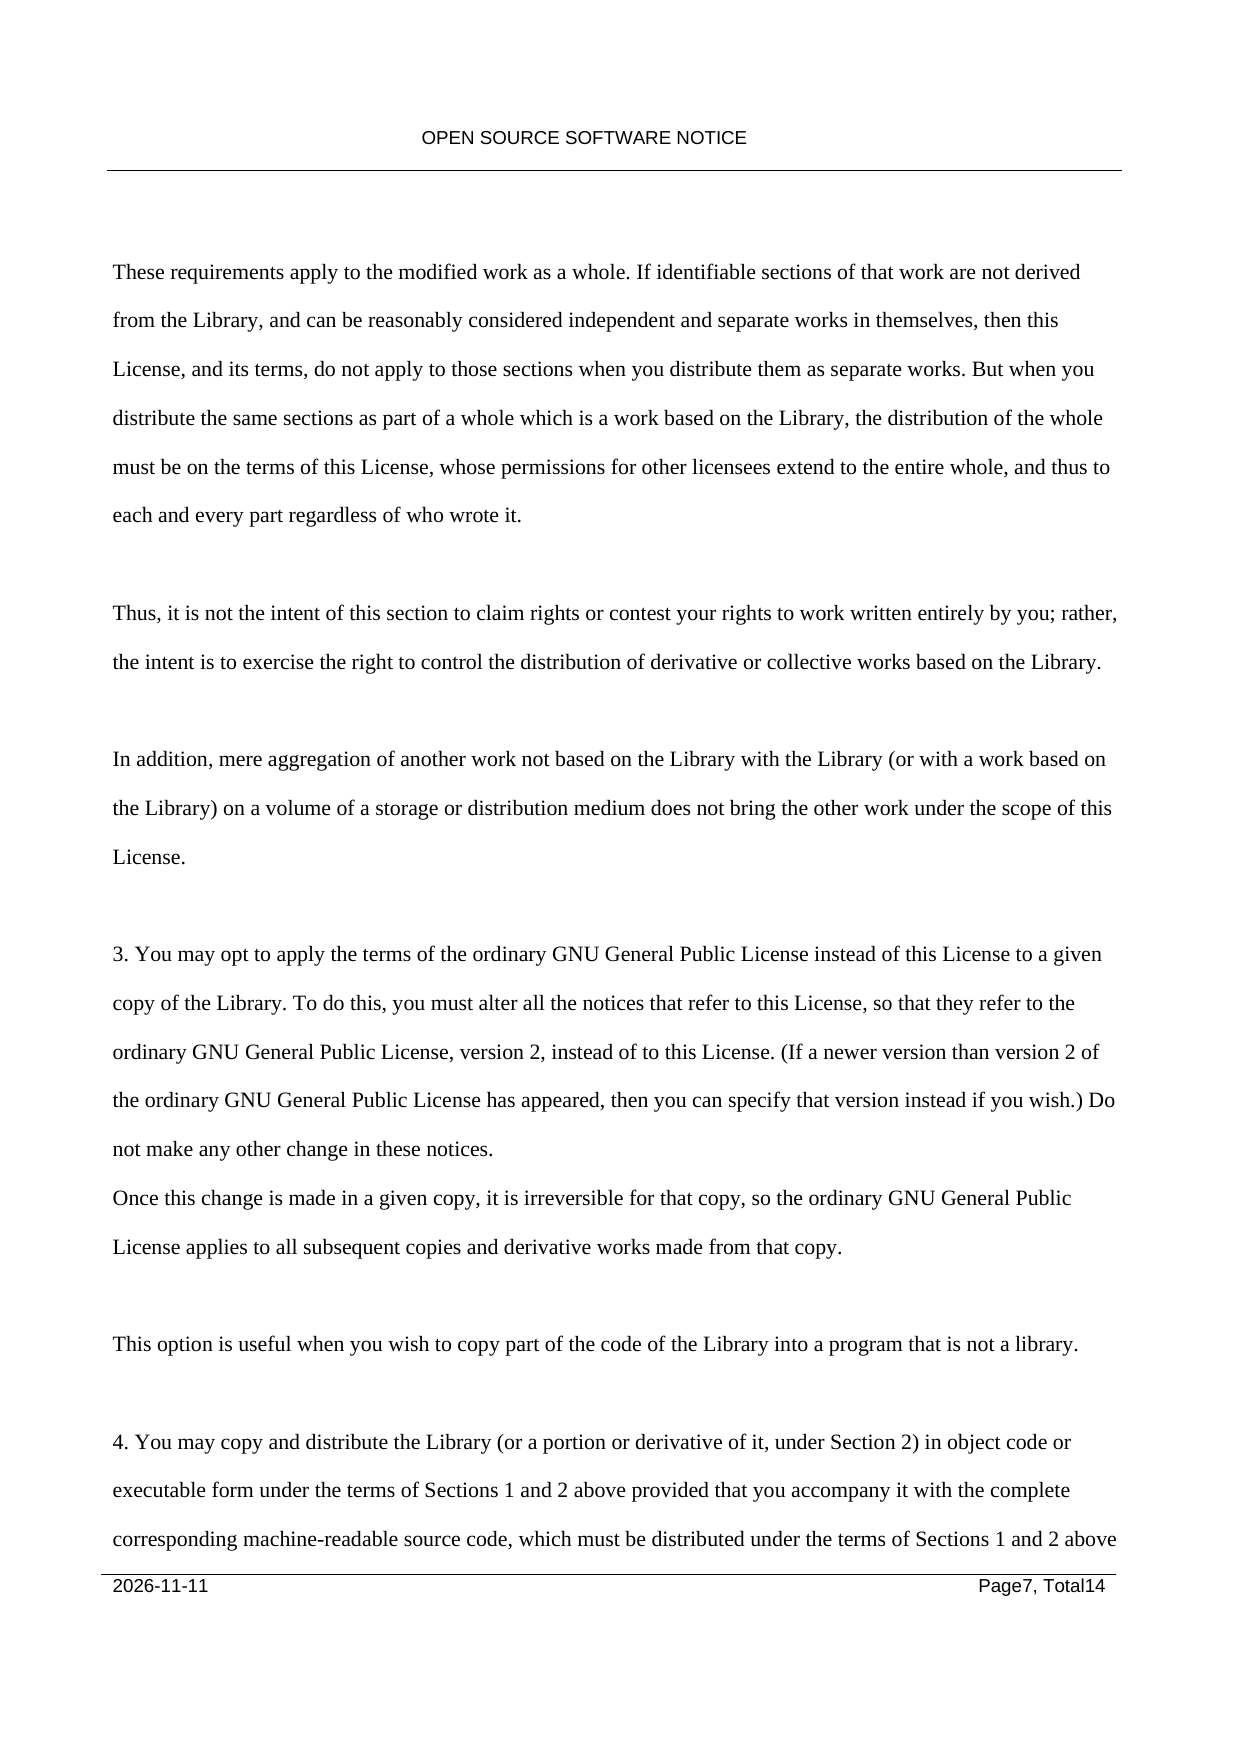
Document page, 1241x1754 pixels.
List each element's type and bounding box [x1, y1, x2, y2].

text [112, 206, 1128, 1555]
